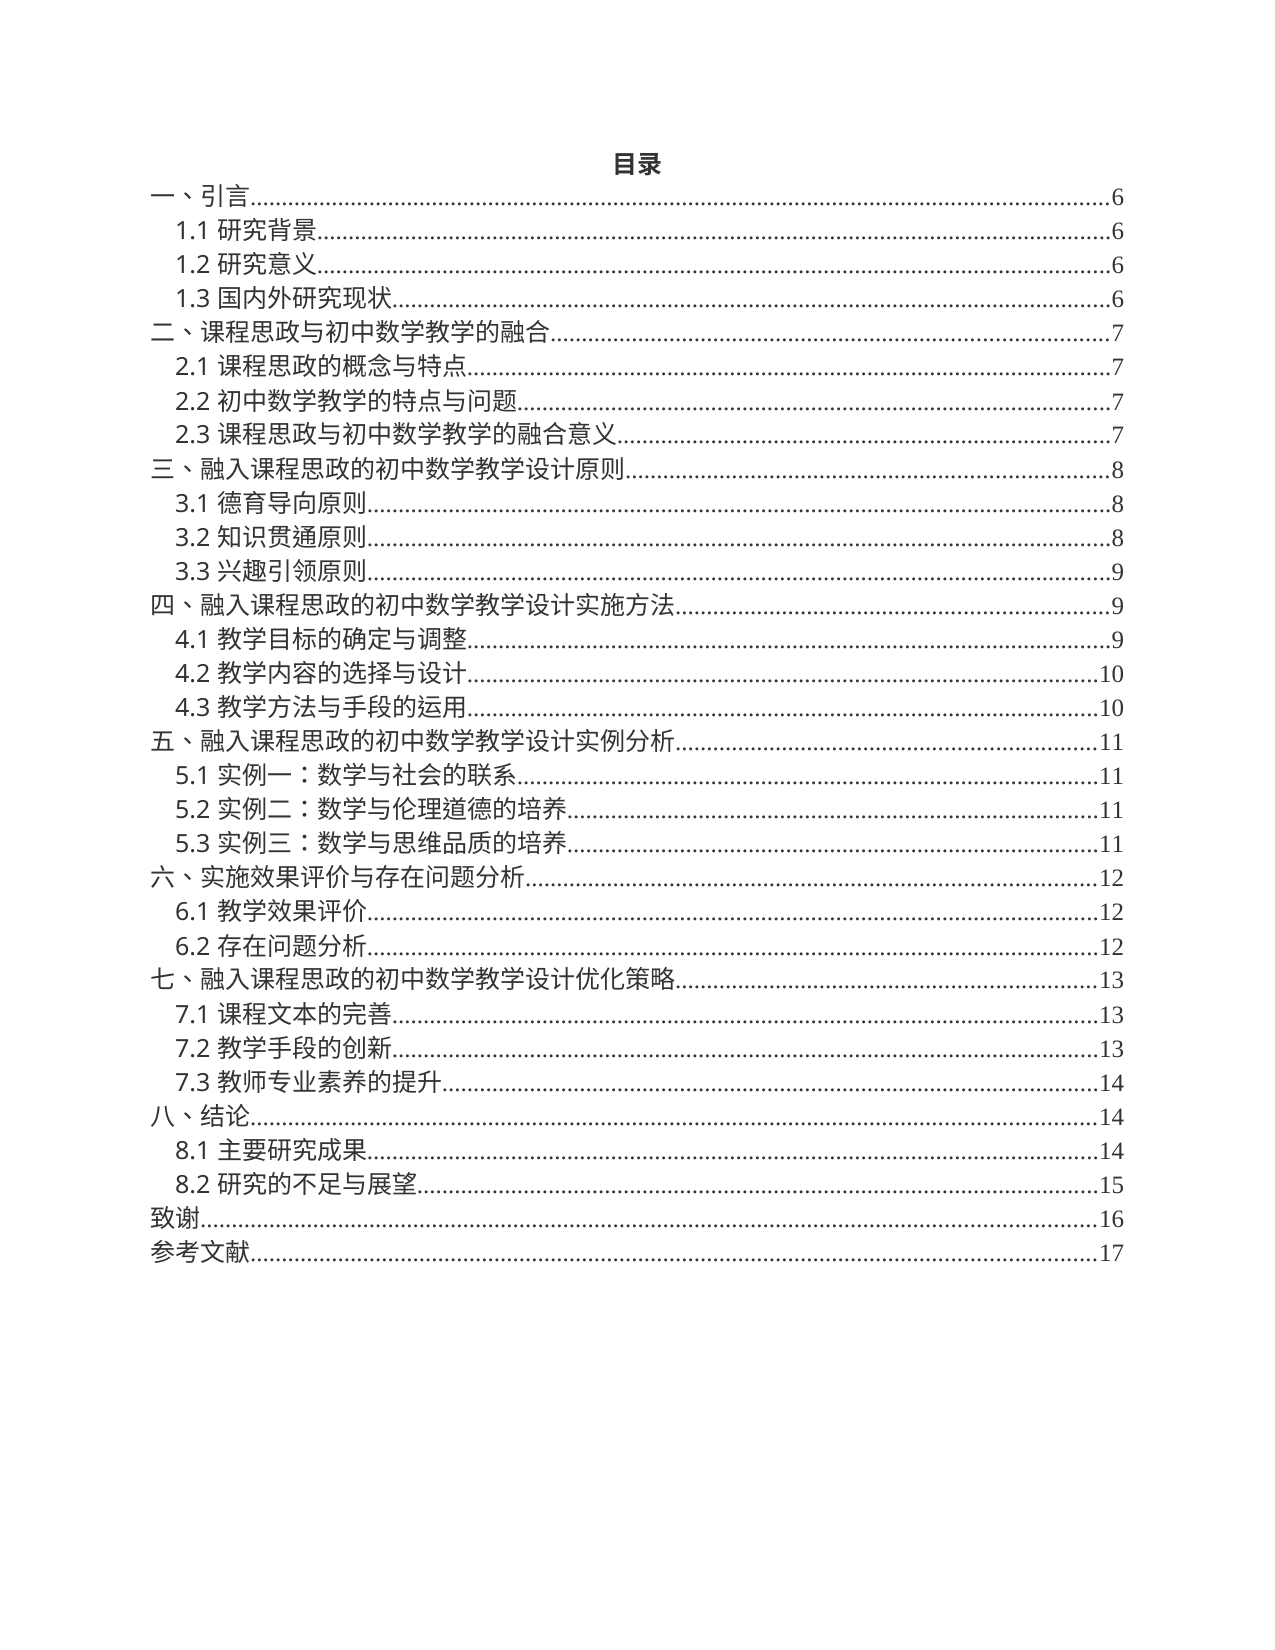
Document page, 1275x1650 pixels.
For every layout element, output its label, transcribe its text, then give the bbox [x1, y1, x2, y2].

text 7.2 教学手段的创新 13 [175, 1030, 1125, 1064]
text 七、融入课程思政的初中数学教学设计优化策略 13 [150, 962, 1125, 996]
text 2.3 课程思政与初中数学教学的融合意义 7 [175, 417, 1125, 451]
text 五、融入课程思政的初中数学教学设计实例分析 11 [150, 724, 1125, 758]
text 六、实施效果评价与存在问题分析 12 [150, 860, 1125, 894]
text 八、结论 14 [150, 1098, 1125, 1132]
text 7.1 课程文本的完善 13 [175, 996, 1125, 1030]
text 6.1 教学效果评价 12 [175, 894, 1125, 928]
text 致谢 16 [150, 1201, 1125, 1235]
text 目录 [150, 150, 1125, 179]
text 7.3 教师专业素养的提升 14 [175, 1064, 1125, 1098]
text 5.1 实例一：数学与社会的联系 11 [175, 758, 1125, 792]
text 6.2 存在问题分析 12 [175, 928, 1125, 962]
text 2.1 课程思政的概念与特点 7 [175, 349, 1125, 383]
text 8.1 主要研究成果 14 [175, 1132, 1125, 1167]
text 4.3 教学方法与手段的运用 10 [175, 690, 1125, 724]
text 1.3 国内外研究现状 6 [175, 281, 1125, 315]
text 8.2 研究的不足与展望 15 [175, 1167, 1125, 1201]
text 二、课程思政与初中数学教学的融合 7 [150, 315, 1125, 349]
text 4.2 教学内容的选择与设计 10 [175, 656, 1125, 690]
text 3.1 德育导向原则 8 [175, 485, 1125, 519]
text 3.3 兴趣引领原则 9 [175, 553, 1125, 587]
text 三、融入课程思政的初中数学教学设计原则 8 [150, 451, 1125, 485]
text 四、融入课程思政的初中数学教学设计实施方法 9 [150, 587, 1125, 622]
text 1.1 研究背景 6 [175, 213, 1125, 247]
text 1.2 研究意义 6 [175, 247, 1125, 281]
text 5.2 实例二：数学与伦理道德的培养 11 [175, 792, 1125, 826]
text 一、引言 6 [150, 179, 1125, 213]
text 4.1 教学目标的确定与调整 9 [175, 622, 1125, 656]
text 5.3 实例三：数学与思维品质的培养 11 [175, 826, 1125, 860]
text 2.2 初中数学教学的特点与问题 7 [175, 383, 1125, 417]
text 参考文献 17 [150, 1235, 1125, 1269]
text 3.2 知识贯通原则 8 [175, 519, 1125, 553]
